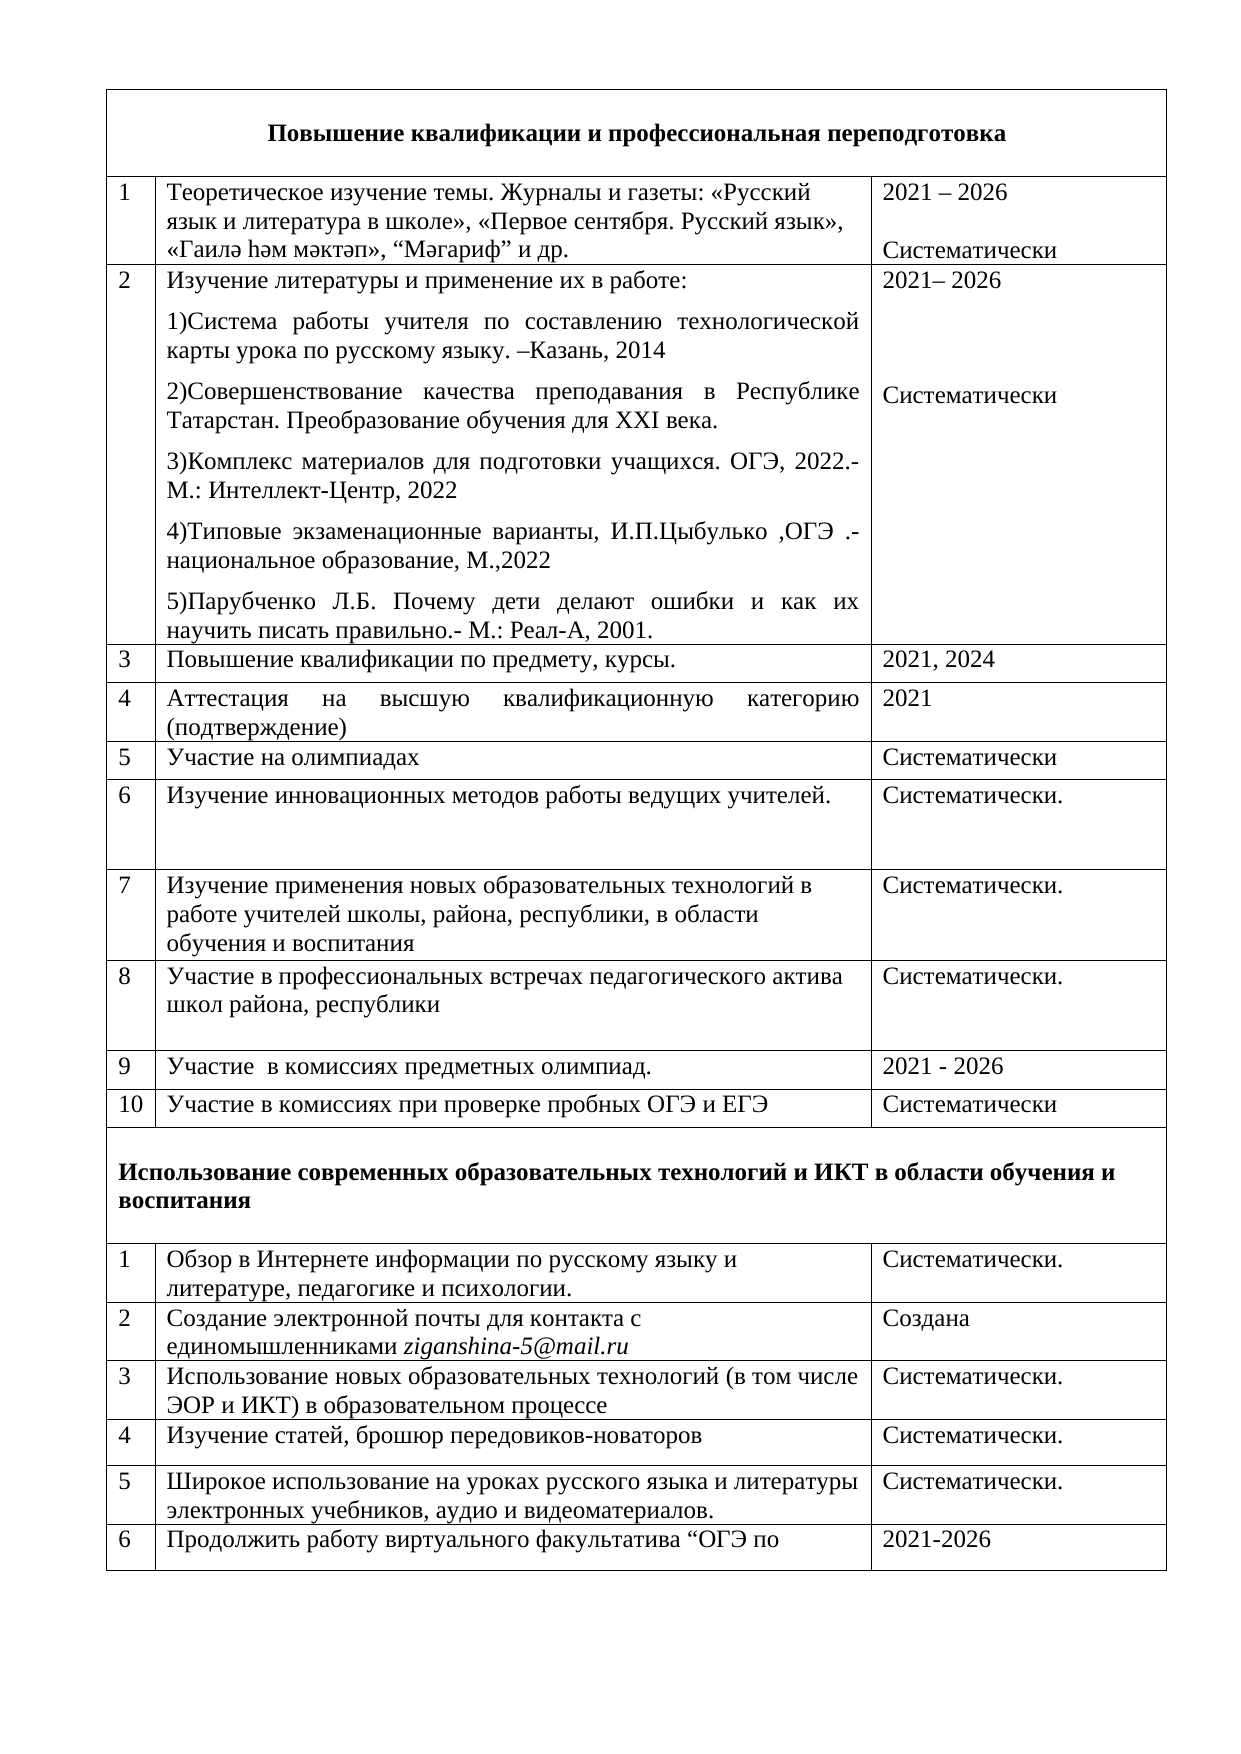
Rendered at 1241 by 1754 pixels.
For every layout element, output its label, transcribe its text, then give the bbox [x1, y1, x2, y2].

table_cell Участие в комиссиях при проверке пробных ОГЭ и ЕГЭ [156, 1090, 871, 1127]
table_cell 2021 - 2026 [872, 1051, 1166, 1088]
table_cell Широкое использование на уроках русского языка и литературы электронных учебников, аудио и видеоматериалов. [714, 1466, 871, 1523]
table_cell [156, 1525, 871, 1569]
table_cell Изучение статей, брошюр передовиков-новаторов [156, 1420, 871, 1465]
table_cell 5 [107, 1466, 155, 1523]
table_cell 4 [107, 1420, 155, 1465]
table_cell 1 [107, 1244, 155, 1302]
table_cell 2 [107, 1303, 155, 1360]
table_cell Систематически. [872, 870, 1166, 960]
table_cell Повышение квалификации и профессиональная переподготовка [107, 90, 1166, 176]
table_cell 1 [107, 177, 155, 264]
table_cell Систематически. [872, 1466, 1166, 1523]
table_cell Аттестация на высшую квалификационную категорию (подтверждение) [156, 683, 871, 741]
table_cell Участие в комиссиях предметных олимпиад. [156, 1051, 871, 1088]
table_cell Обзор в Интернете информации по русскому языку и литературе, педагогике и психологии. [156, 1244, 871, 1302]
table_cell 2021-2026 [872, 1525, 1166, 1569]
table_cell 6 [107, 780, 155, 869]
table_cell 2021 – 2026 Систематически [872, 177, 1166, 264]
table_cell Систематически. [872, 1244, 1166, 1302]
table_cell Систематически. [872, 1420, 1166, 1465]
table_cell Систематически. [872, 780, 1166, 869]
table_cell Изучение применения новых образовательных технологий в работе учителей школы, района, республики, в области обучения и воспитания [156, 870, 871, 960]
table_cell 2021 [872, 683, 1166, 741]
table_cell 3 [107, 645, 155, 682]
table_cell Использование новых образовательных технологий (в том числе ЭОР и ИКТ) в образовательном процессе [607, 1361, 871, 1419]
table_cell 2021, 2024 [872, 645, 1166, 682]
table_cell Систематически [872, 742, 1166, 779]
table_cell 3 [107, 1361, 155, 1419]
table_cell Создана [872, 1303, 1166, 1360]
table_cell 8 [107, 961, 155, 1050]
table_cell 2021– 2026 Систематически [872, 265, 1166, 643]
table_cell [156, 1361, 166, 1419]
table_cell 4 [107, 683, 155, 741]
table_cell Создание электронной почты для контакта с единомышленниками ziganshina-5@mail.ru [156, 1303, 871, 1360]
table_cell Использование современных образовательных технологий и ИКТ в области обучения и воспитания [107, 1128, 1166, 1243]
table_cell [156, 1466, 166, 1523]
table_cell Систематически [872, 1090, 1166, 1127]
table_cell Теоретическое изучение темы. Журналы и газеты: «Русский язык и литература в школе», «Первое сентября. Русский язык», «Гаилә һәм мәктәп», “Мәгариф” и др. [156, 177, 871, 264]
table_cell Участие на олимпиадах [156, 742, 871, 779]
table_cell Систематически. [872, 961, 1166, 1050]
table_cell 9 [107, 1051, 155, 1088]
table_cell 7 [107, 870, 155, 960]
table_cell 10 [107, 1090, 155, 1127]
table_cell 2 [107, 265, 155, 643]
table_cell Изучение инновационных методов работы ведущих учителей. [156, 780, 871, 869]
table_cell Систематически. [872, 1361, 1166, 1419]
table_cell Изучение литературы и применение их в работе: 1)Система работы учителя по составлению технологической карты урока по русскому языку. –Казань, 2014 2)Совершенствование качества преподавания в Республике Татарстан. Преобразование обучения для XXI века. 3)Комплекс материалов для подготовки учащихся. ОГЭ, 2022.-М.: Интеллект-Центр, 2022 4)Типовые экзаменационные варианты, И.П.Цыбулько ,ОГЭ .-национальное образование, М.,2022 5)Парубченко Л.Б. Почему дети делают ошибки и как их научить писать правильно.- М.: Реал-А, 2001. [156, 265, 871, 643]
table_cell Повышение квалификации по предмету, курсы. [156, 645, 871, 682]
table_cell 6 [107, 1525, 155, 1569]
table_cell 5 [107, 742, 155, 779]
table_cell Участие в профессиональных встречах педагогического актива школ района, республики [156, 961, 871, 1050]
